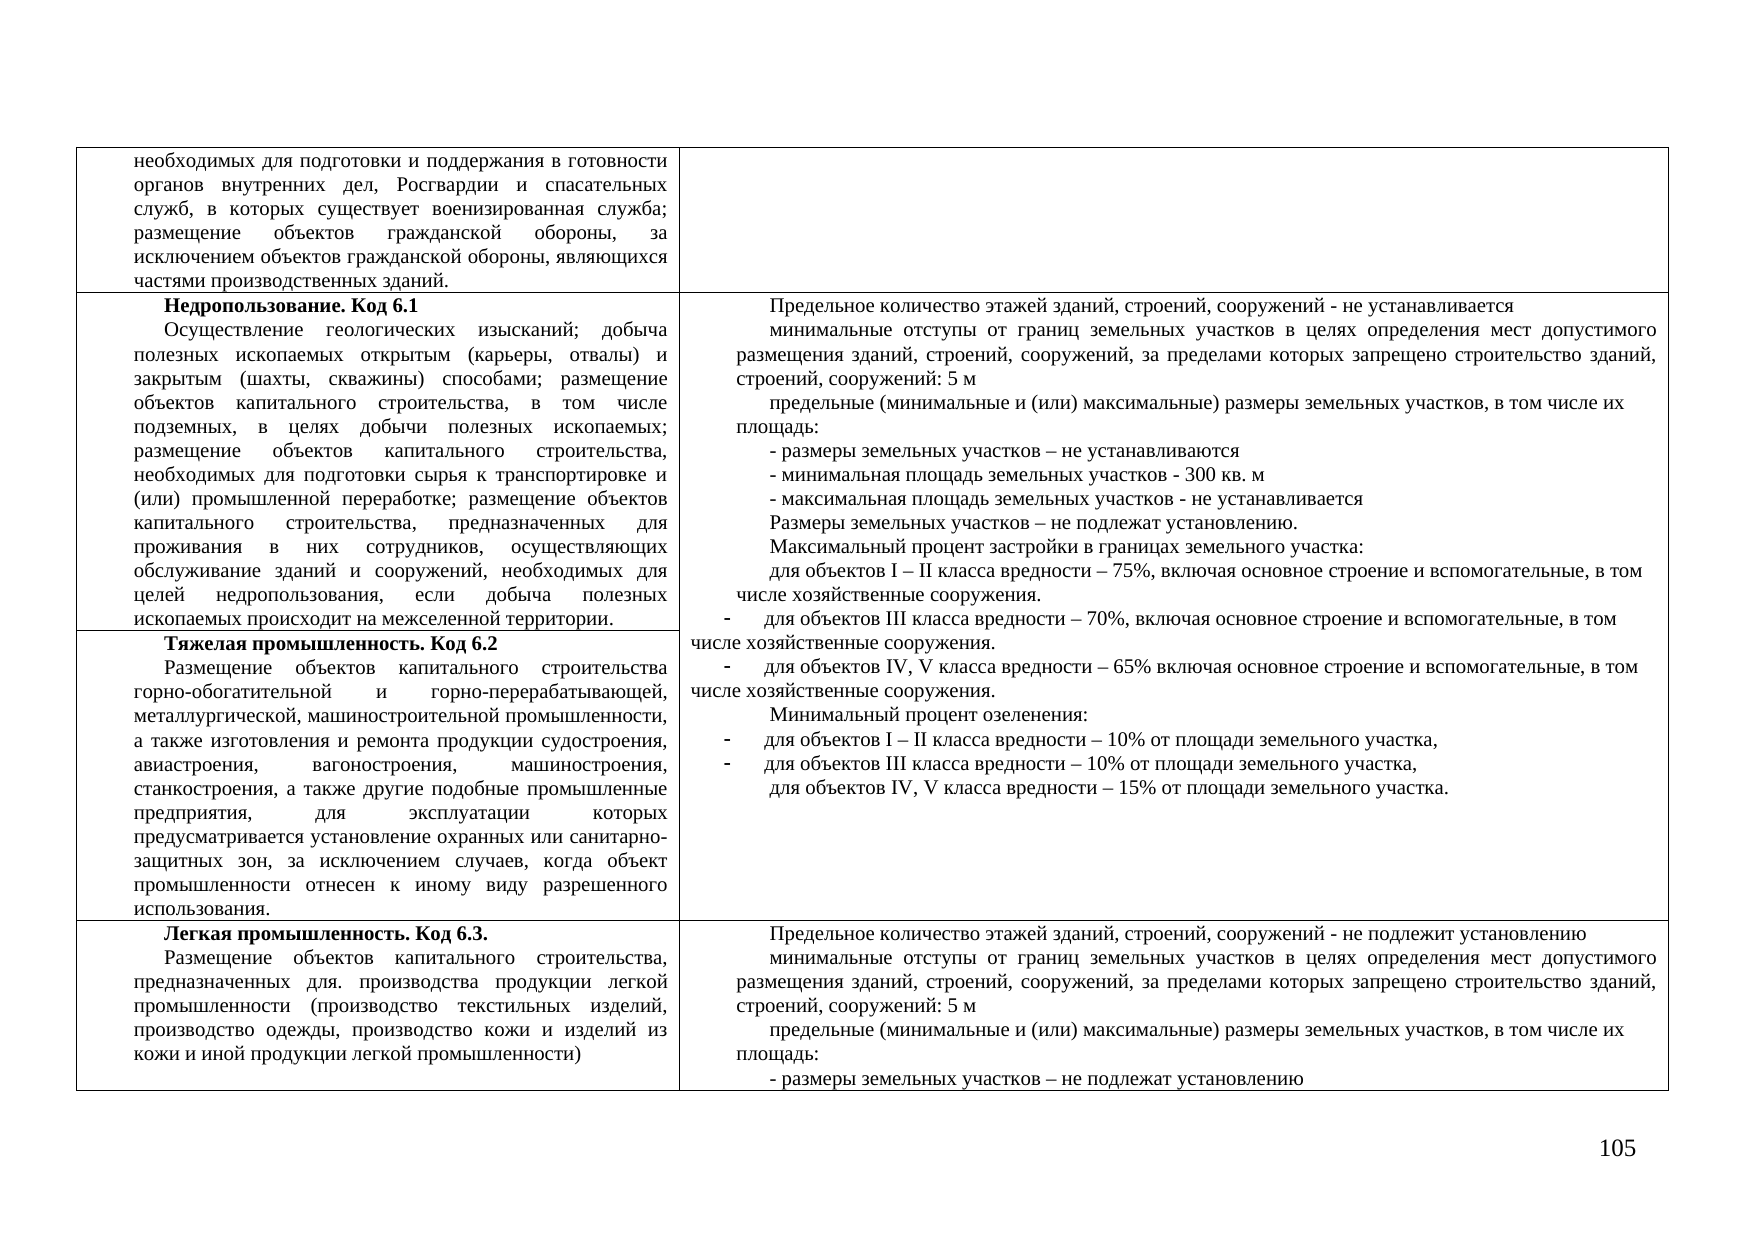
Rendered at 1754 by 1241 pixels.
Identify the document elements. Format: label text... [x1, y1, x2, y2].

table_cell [680, 148, 1668, 292]
table_cell Тяжелая промышленность. Код 6.2 Размещение объектов капитального строительства горно-обогатительной и горно-перерабатывающей, металлургической, машиностроительной промышленности, а также изготовления и ремонта продукции судостроения, авиастроения, вагоностроения, машиностроения, станкостроения, а также другие подобные промышленные предприятия, для эксплуатации которых предусматривается установление охранных или санитарно-защитных зон, за исключением случаев, когда объект промышленности отнесен к иному виду разрешенного использования. [77, 631, 679, 920]
table_cell Предельное количество этажей зданий, строений, сооружений - не устанавливается минимальные отступы от границ земельных участков в целях определения мест допустимого размещения зданий, строений, сооружений, за пределами которых запрещено строительство зданий, строений, сооружений: 5 м предельные (минимальные и (или) максимальные) размеры земельных участков, в том числе их площадь: - размеры земельных участков – не устанавливаются - минимальная площадь земельных участков - 300 кв. м - максимальная площадь земельных участков - не устанавливается Размеры земельных участков – не подлежат установлению. Максимальный процент застройки в границах земельного участка: для объектов I – II класса вредности – 75%, включая основное строение и вспомогательные, в том числе хозяйственные сооружения. для объектов III класса вредности – 70%, включая основное строение и вспомогательные, в том числе хозяйственные сооружения. для объектов IV, V класса вредности – 65% включая основное строение и вспомогательные, в том числе хозяйственные сооружения. Минимальный процент озеленения: для объектов I – II класса вредности – 10% от площади земельного участка, для объектов III класса вредности – 10% от площади земельного участка, для объектов IV, V класса вредности – 15% от площади земельного участка. [680, 293, 1668, 920]
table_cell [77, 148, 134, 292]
table_cell Легкая промышленность. Код 6.3. Размещение объектов капитального строительства, предназначенных для. производства продукции легкой промышленности (производство текстильных изделий, производство одежды, производство кожи и изделий из кожи и иной продукции легкой промышленности) [77, 921, 679, 1089]
table_cell Недропользование. Код 6.1 Осуществление геологических изысканий; добыча полезных ископаемых открытым (карьеры, отвалы) и закрытым (шахты, скважины) способами; размещение объектов капитального строительства, в том числе подземных, в целях добычи полезных ископаемых; размещение объектов капитального строительства, необходимых для подготовки сырья к транспортировке и (или) промышленной переработке; размещение объектов капитального строительства, предназначенных для проживания в них сотрудников, осуществляющих обслуживание зданий и сооружений, необходимых для целей недропользования, если добыча полезных ископаемых происходит на межселенной территории. [77, 293, 679, 630]
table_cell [680, 921, 1668, 1089]
